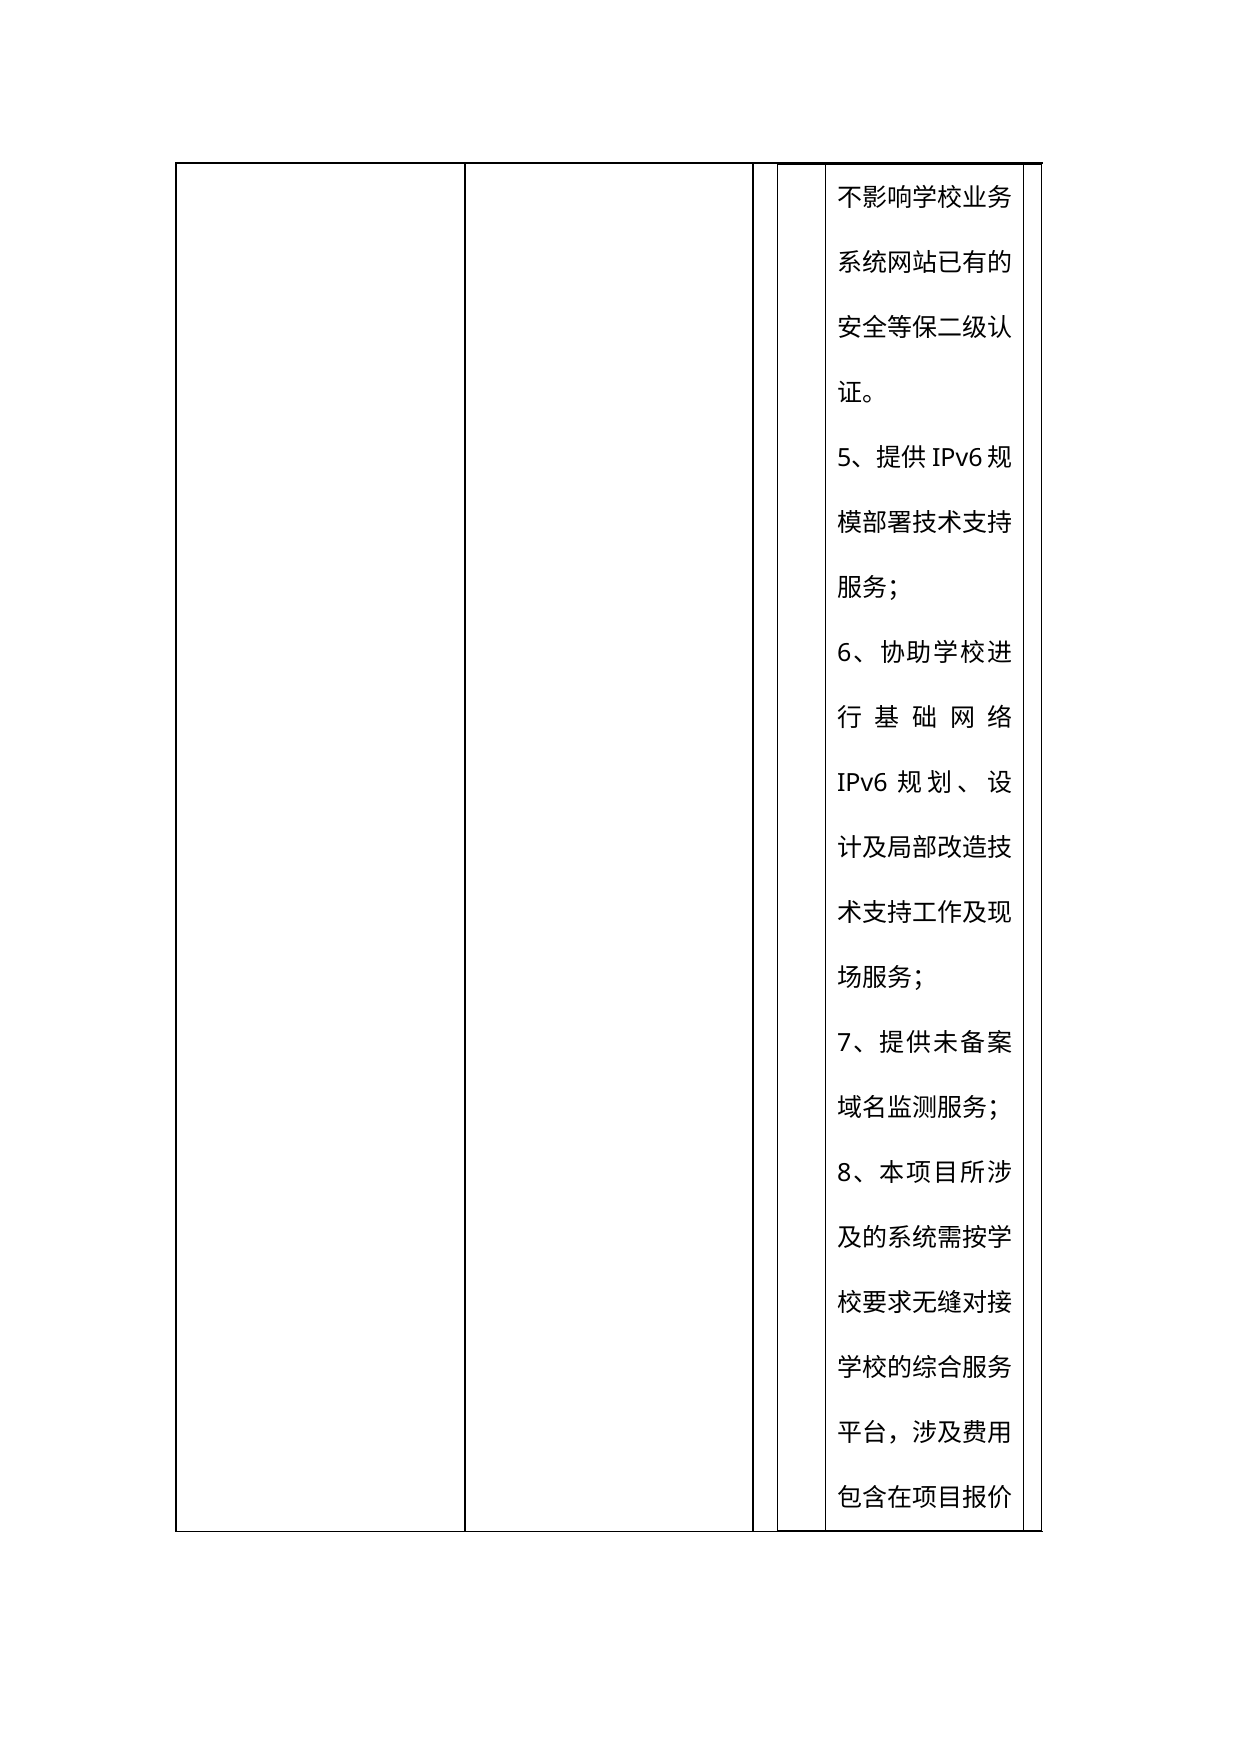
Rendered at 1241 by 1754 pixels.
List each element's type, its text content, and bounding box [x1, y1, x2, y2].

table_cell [754, 164, 777, 1531]
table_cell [778, 165, 825, 1530]
table_cell [177, 164, 464, 1531]
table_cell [1024, 165, 1041, 1530]
table_cell 1 [466, 164, 752, 1531]
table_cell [826, 165, 1023, 1530]
